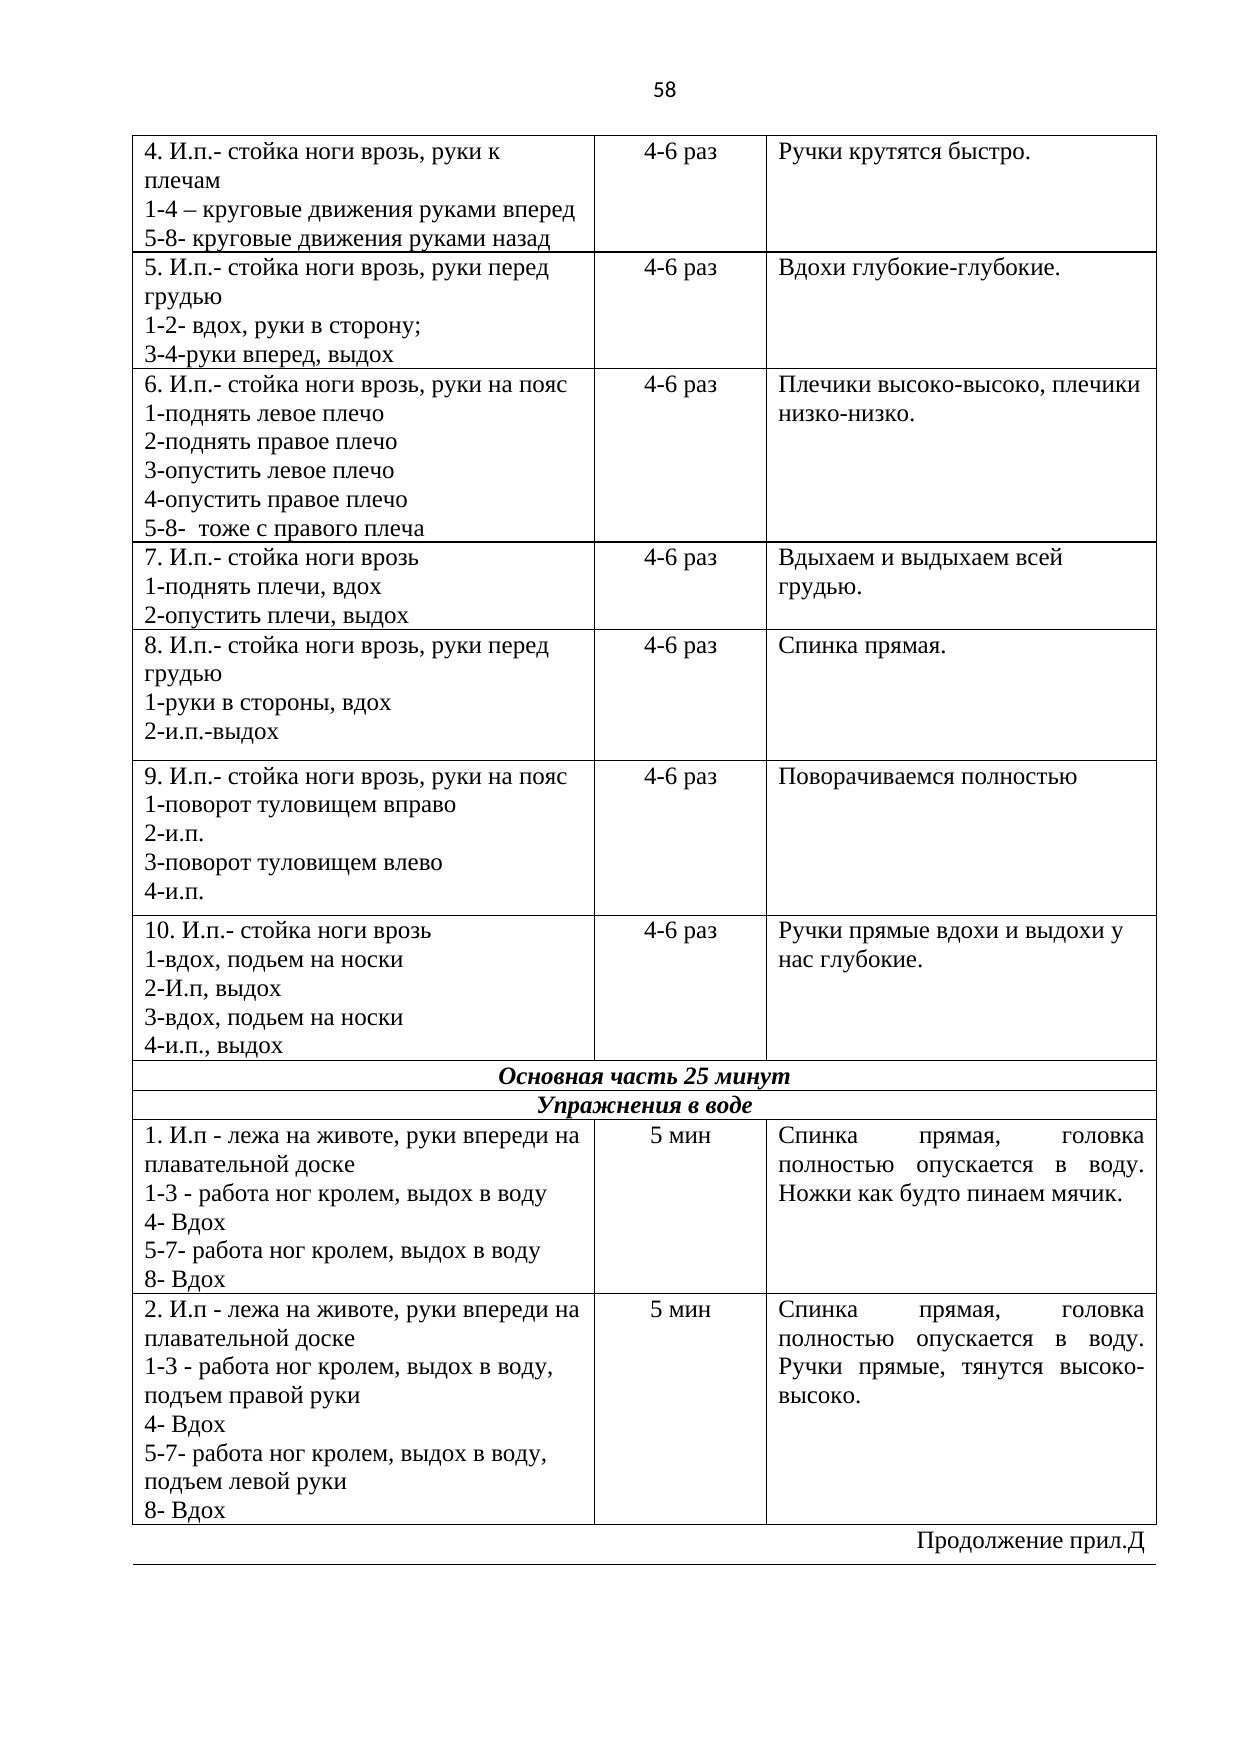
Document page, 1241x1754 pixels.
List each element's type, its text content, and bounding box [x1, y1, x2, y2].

table_cell Вдохи глубокие-глубокие. [767, 253, 1156, 368]
table_cell 5 мин [595, 1294, 766, 1524]
table_cell Основная часть 25 минут [133, 1061, 1156, 1089]
table_cell 8. И.п.- стойка ноги врозь, руки перед грудью 1-руки в стороны, вдох 2-и.п.-выдох [133, 630, 594, 760]
table_cell Упражнения в воде [133, 1091, 1156, 1119]
table_cell 4-6 раз [595, 630, 766, 760]
table_cell 10. И.п.- стойка ноги врозь 1-вдох, подьем на носки 2-И.п, выдох 3-вдох, подьем на носки 4-и.п., выдох [133, 916, 594, 1060]
table_cell Вдыхаем и выдыхаем всей грудью. [767, 543, 1156, 629]
table_cell 1. И.п - лежа на животе, руки впереди на плавательной доске 1-3 - работа ног кролем, выдох в воду 4- Вдох 5-7- работа ног кролем, выдох в воду 8- Вдох [133, 1120, 594, 1293]
table_cell Ручки прямые вдохи и выдохи у нас глубокие. [767, 916, 1156, 1060]
table_cell 4-6 раз [595, 253, 766, 368]
table_cell 4-6 раз [595, 369, 766, 541]
table_cell Ручки крутятся быстро. [767, 136, 1156, 251]
table_cell Спинка прямая, головка полностью опускается в воду. Ручки прямые, тянутся высоко-высоко. [767, 1294, 1156, 1524]
table_cell Спинка прямая, головка полностью опускается в воду. Ножки как будто пинаем мячик. [767, 1120, 1156, 1293]
table_cell 4-6 раз [595, 543, 766, 629]
table_cell 6. И.п.- стойка ноги врозь, руки на пояс 1-поднять левое плечо 2-поднять правое плечо 3-опустить левое плечо 4-опустить правое плечо 5-8- тоже с правого плеча [133, 369, 594, 541]
table_cell Плечики высоко-высоко, плечики низко-низко. [767, 369, 1156, 541]
table_cell Спинка прямая. [767, 630, 1156, 760]
table_cell 7. И.п.- стойка ноги врозь 1-поднять плечи, вдох 2-опустить плечи, выдох [133, 543, 594, 629]
table_cell Поворачиваемся полностью [767, 761, 1156, 914]
table_cell 4-6 раз [595, 916, 766, 1060]
table_cell 5 мин [595, 1120, 766, 1293]
table_cell 5. И.п.- стойка ноги врозь, руки перед грудью 1-2- вдох, руки в сторону; 3-4-руки вперед, выдох [133, 253, 594, 368]
table_cell 2. И.п - лежа на животе, руки впереди на плавательной доске 1-3 - работа ног кролем, выдох в воду, подъем правой руки 4- Вдох 5-7- работа ног кролем, выдох в воду, подъем левой руки 8- Вдох [133, 1294, 594, 1524]
table_cell 4. И.п.- стойка ноги врозь, руки к плечам 1-4 – круговые движения руками вперед 5-8- круговые движения руками назад [133, 136, 594, 251]
table_cell 4-6 раз [595, 136, 766, 251]
table_cell Продолжение прил.Д [133, 1525, 1156, 1564]
table_cell 9. И.п.- стойка ноги врозь, руки на пояс 1-поворот туловищем вправо 2-и.п. 3-поворот туловищем влево 4-и.п. [133, 761, 594, 914]
table_cell 4-6 раз [595, 761, 766, 914]
